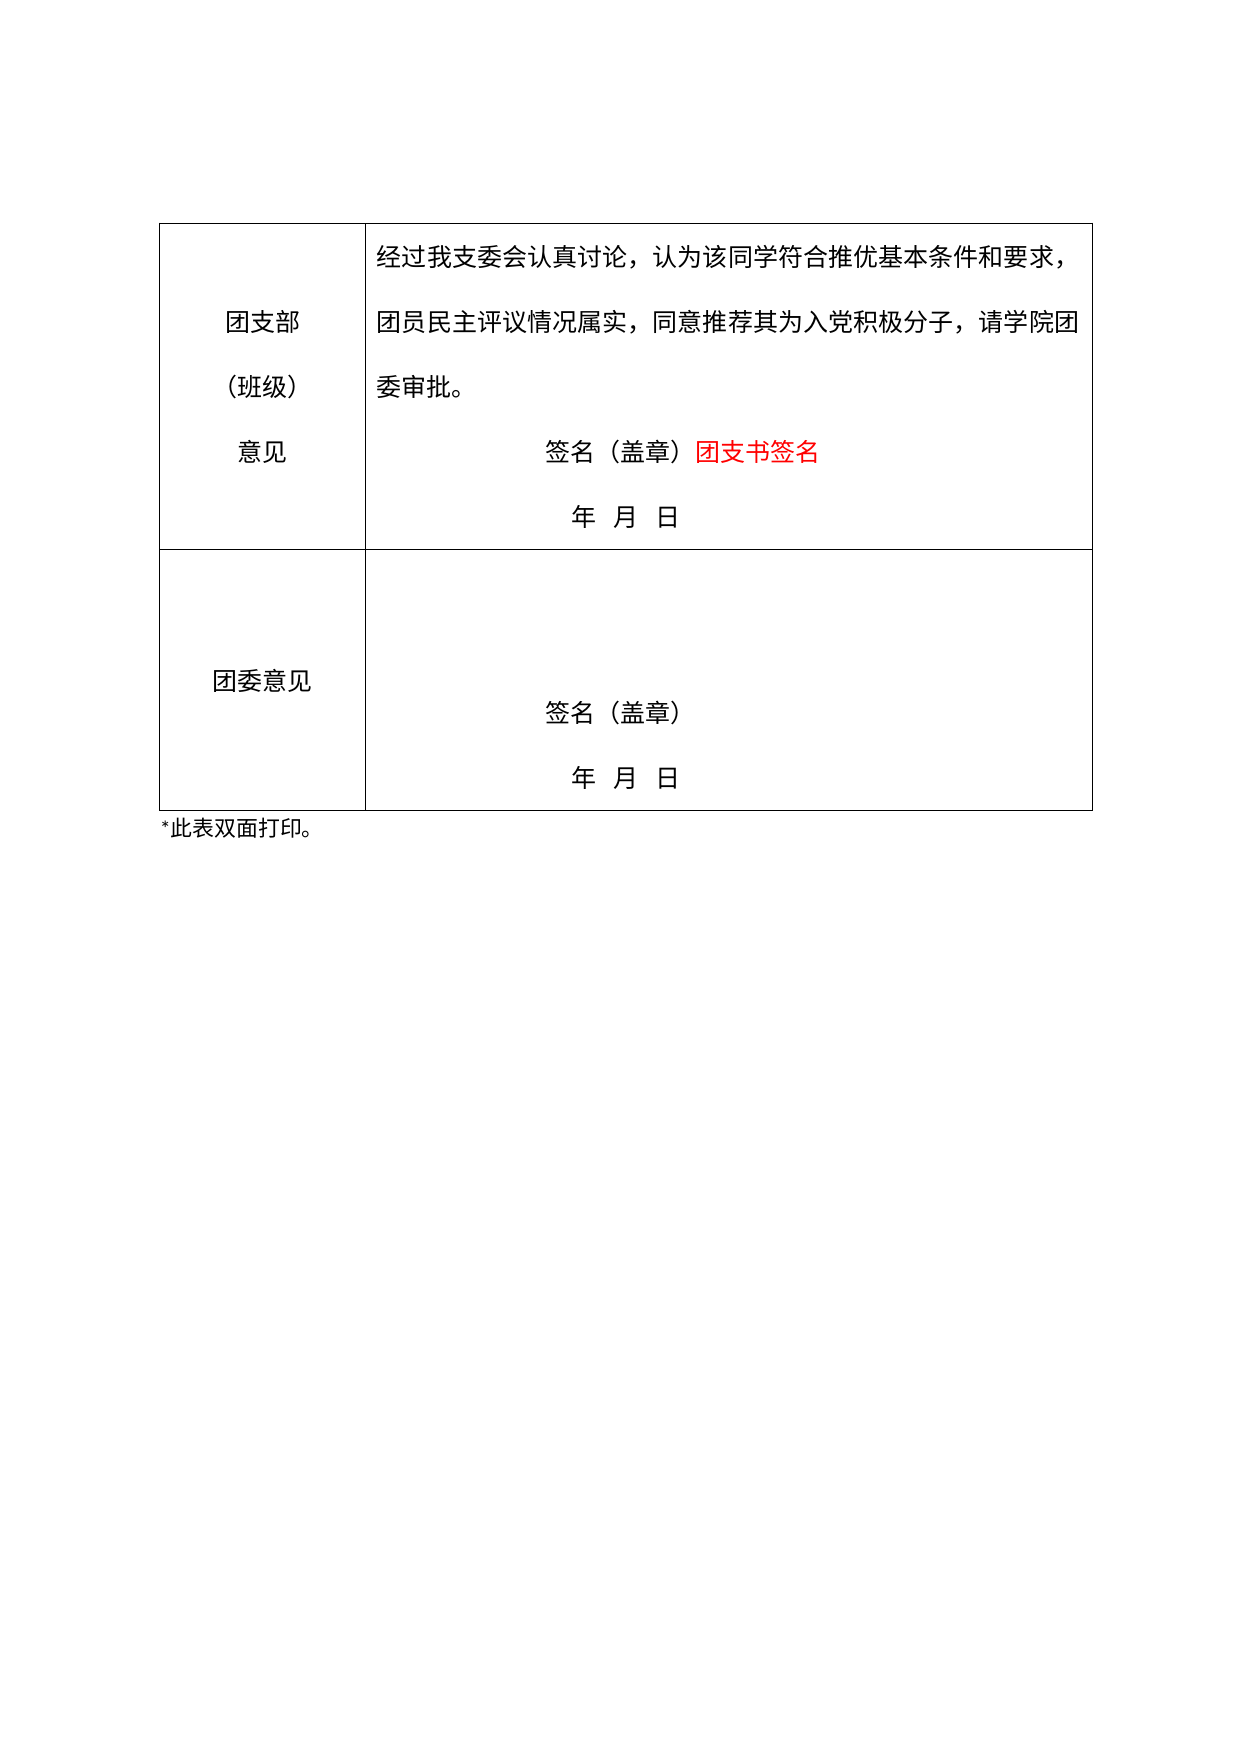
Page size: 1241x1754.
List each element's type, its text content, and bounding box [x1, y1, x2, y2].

table_cell 经过我支委会认真讨论，认为该同学符合推优基本条件和要求，团员民主评议情况属实，同意推荐其为入党积极分子，请学院团委审批。 签名（盖章）团支书签名 年 月 日 [366, 224, 1092, 548]
table_cell 团支部 （班级） 意见 [160, 224, 365, 548]
table_cell 团委意见 [160, 550, 365, 809]
table_cell 签名（盖章） 年 月 日 [366, 550, 1092, 809]
text *此表双面打印。 [159, 811, 1092, 843]
